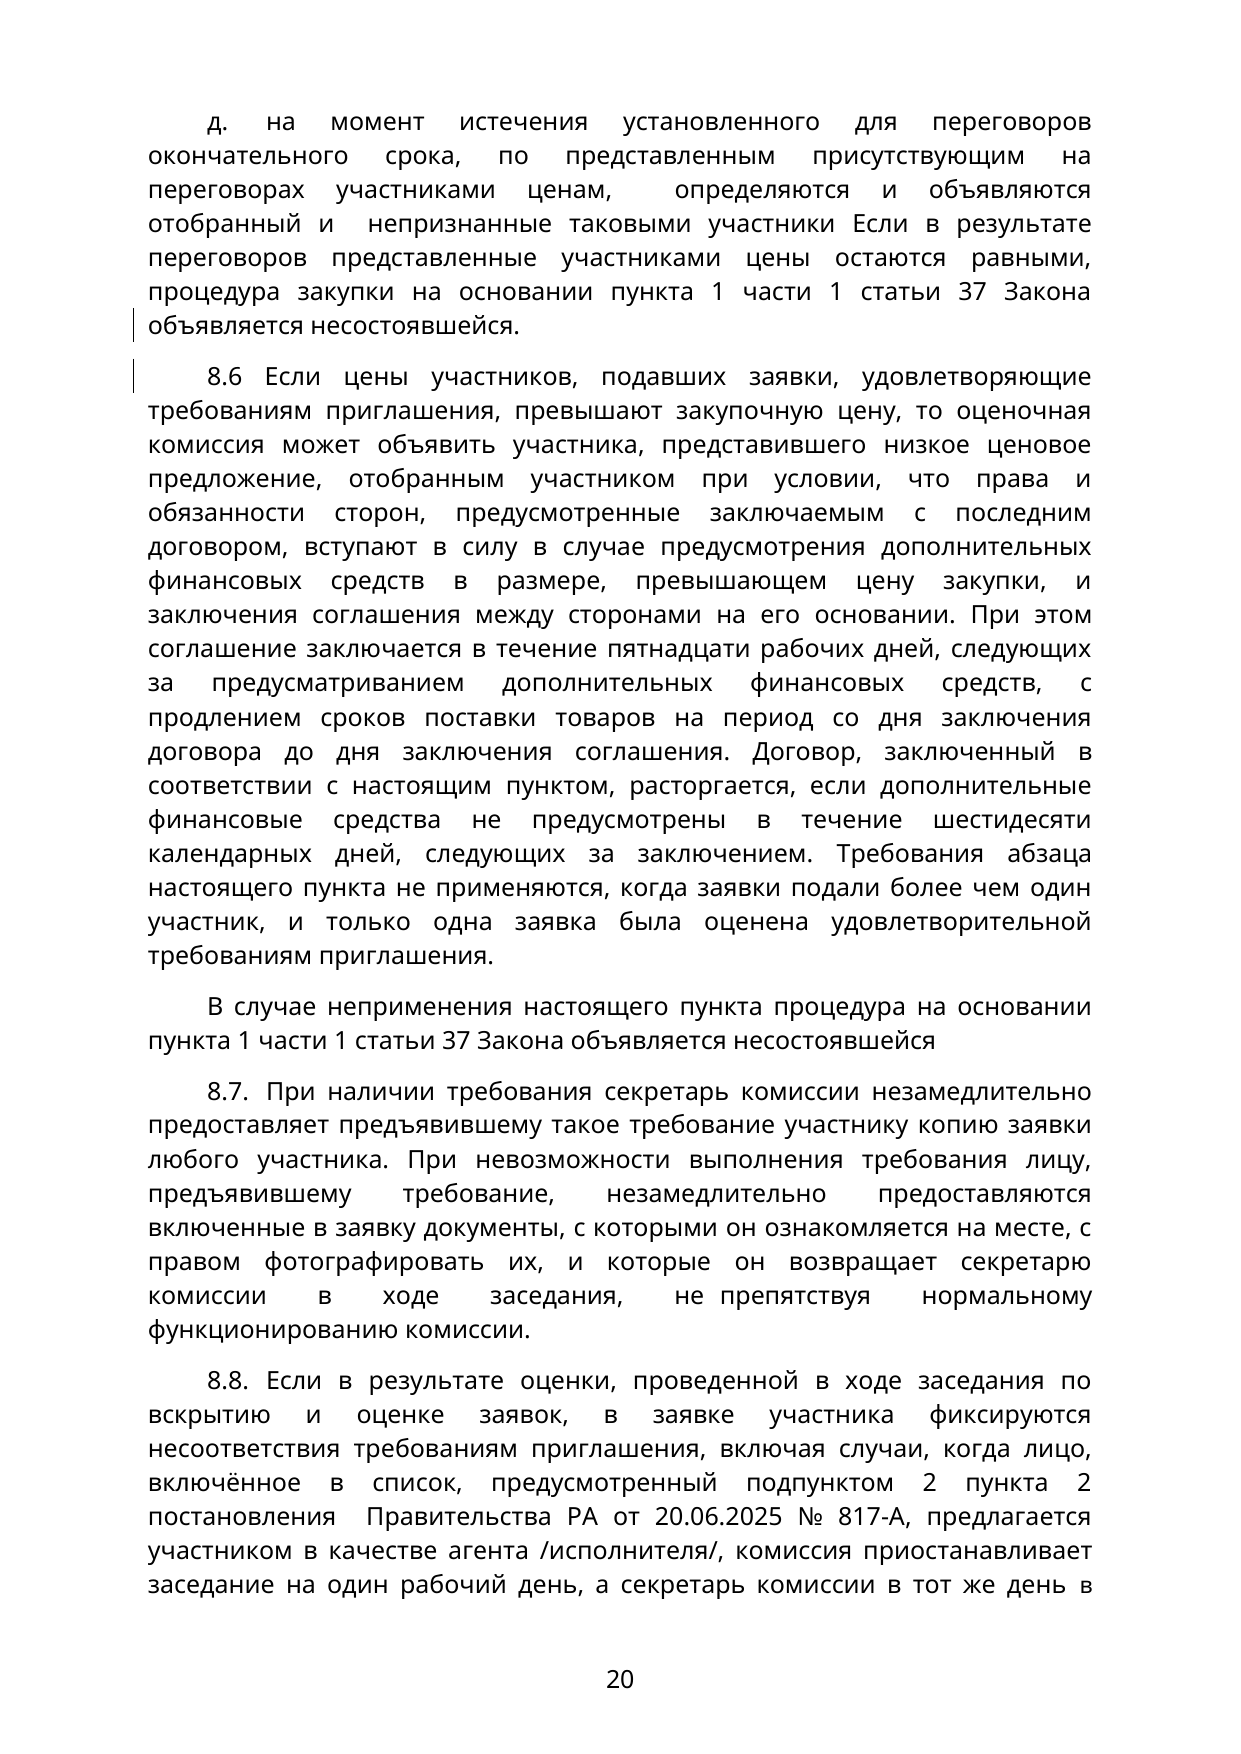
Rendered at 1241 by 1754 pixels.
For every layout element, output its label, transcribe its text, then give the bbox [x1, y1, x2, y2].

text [148, 1362, 1092, 1601]
text 8.7. При наличии требования секретарь комиссии незамедлительно предоставляет предъявившему такое требование участнику копию заявки любого участника. При невозможности выполнения требования лицу, предъявившему требование, незамедлительно предоставляются включенные в заявку документы, с которыми он ознакомляется на месте, с правом фотографировать их, и которые он возвращает секретарю комиссии в ходе заседания, не препятствуя нормальному функционированию комиссии. [148, 1073, 1092, 1346]
text 8.6 Если цены участников, подавших заявки, удовлетворяющие требованиям приглашения, превышают закупочную цену, то оценочная комиссия может объявить участника, представившего низкое ценовое предложение, отобранным участником при условии, что права и обязанности сторон, предусмотренные заключаемым с последним договором, вступают в силу в случае предусмотрения дополнительных финансовых средств в размере, превышающем цену закупки, и заключения соглашения между сторонами на его основании. При этом соглашение заключается в течение пятнадцати рабочих дней, следующих за предусматриванием дополнительных финансовых средств, с продлением сроков поставки товаров на период со дня заключения договора до дня заключения соглашения. Договор, заключенный в соответствии с настоящим пунктом, расторгается, если дополнительные финансовые средства не предусмотрены в течение шестидесяти календарных дней, следующих за заключением. Требования абзаца настоящего пункта не применяются, когда заявки подали более чем один участник, и только одна заявка была оценена удовлетворительной требованиям приглашения. [148, 358, 1092, 972]
text В случае неприменения настоящего пункта процедура на основании пункта 1 части 1 статьи 37 Закона объявляется несостоявшейся [148, 988, 1092, 1056]
text д. на момент истечения установленного для переговоров окончательного срока, по представленным присутствующим на переговорах участниками ценам, определяются и объявляются отобранный и непризнанные таковыми участники Если в результате переговоров представленные участниками цены остаются равными, процедура закупки на основании пункта 1 части 1 статьи 37 Закона объявляется несостоявшейся. [148, 103, 1092, 342]
